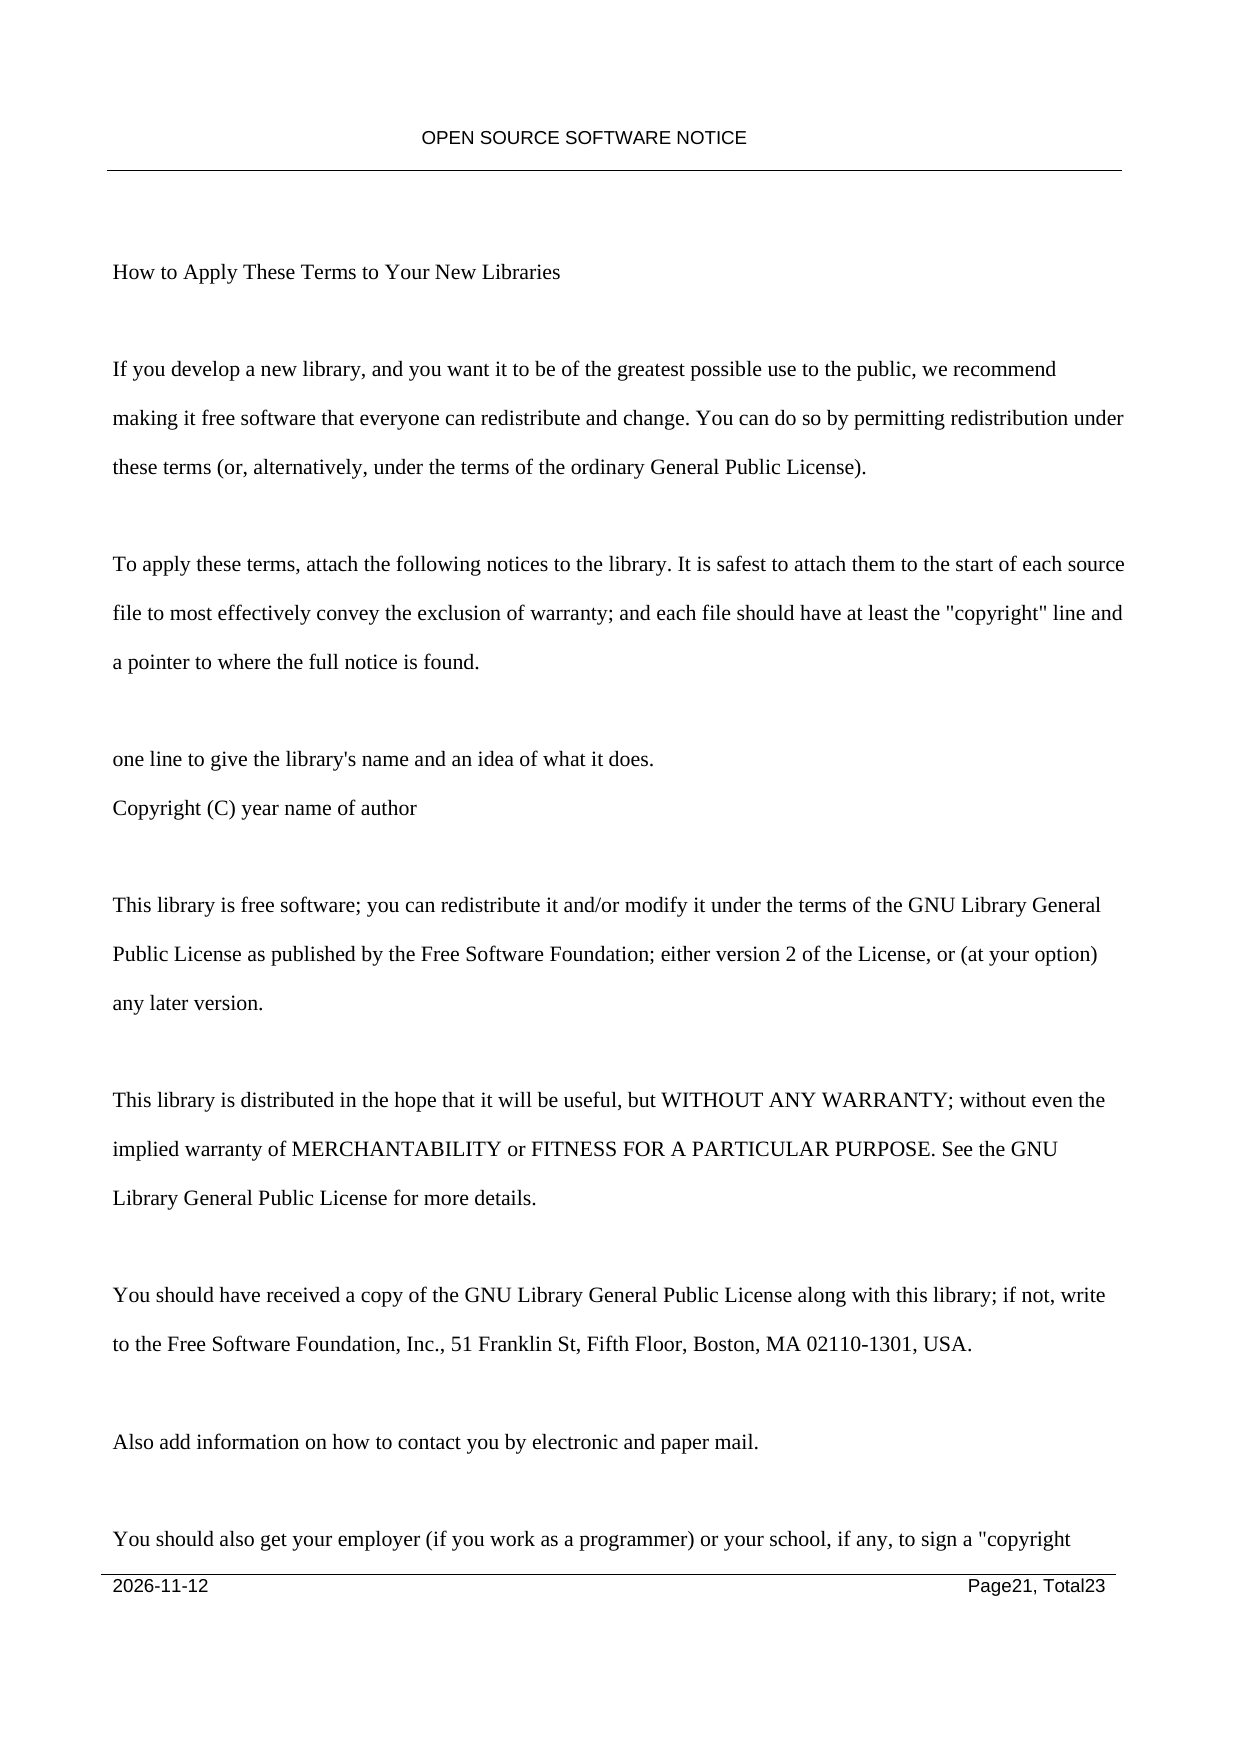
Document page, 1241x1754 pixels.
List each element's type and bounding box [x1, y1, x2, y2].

text [112, 206, 1128, 1555]
